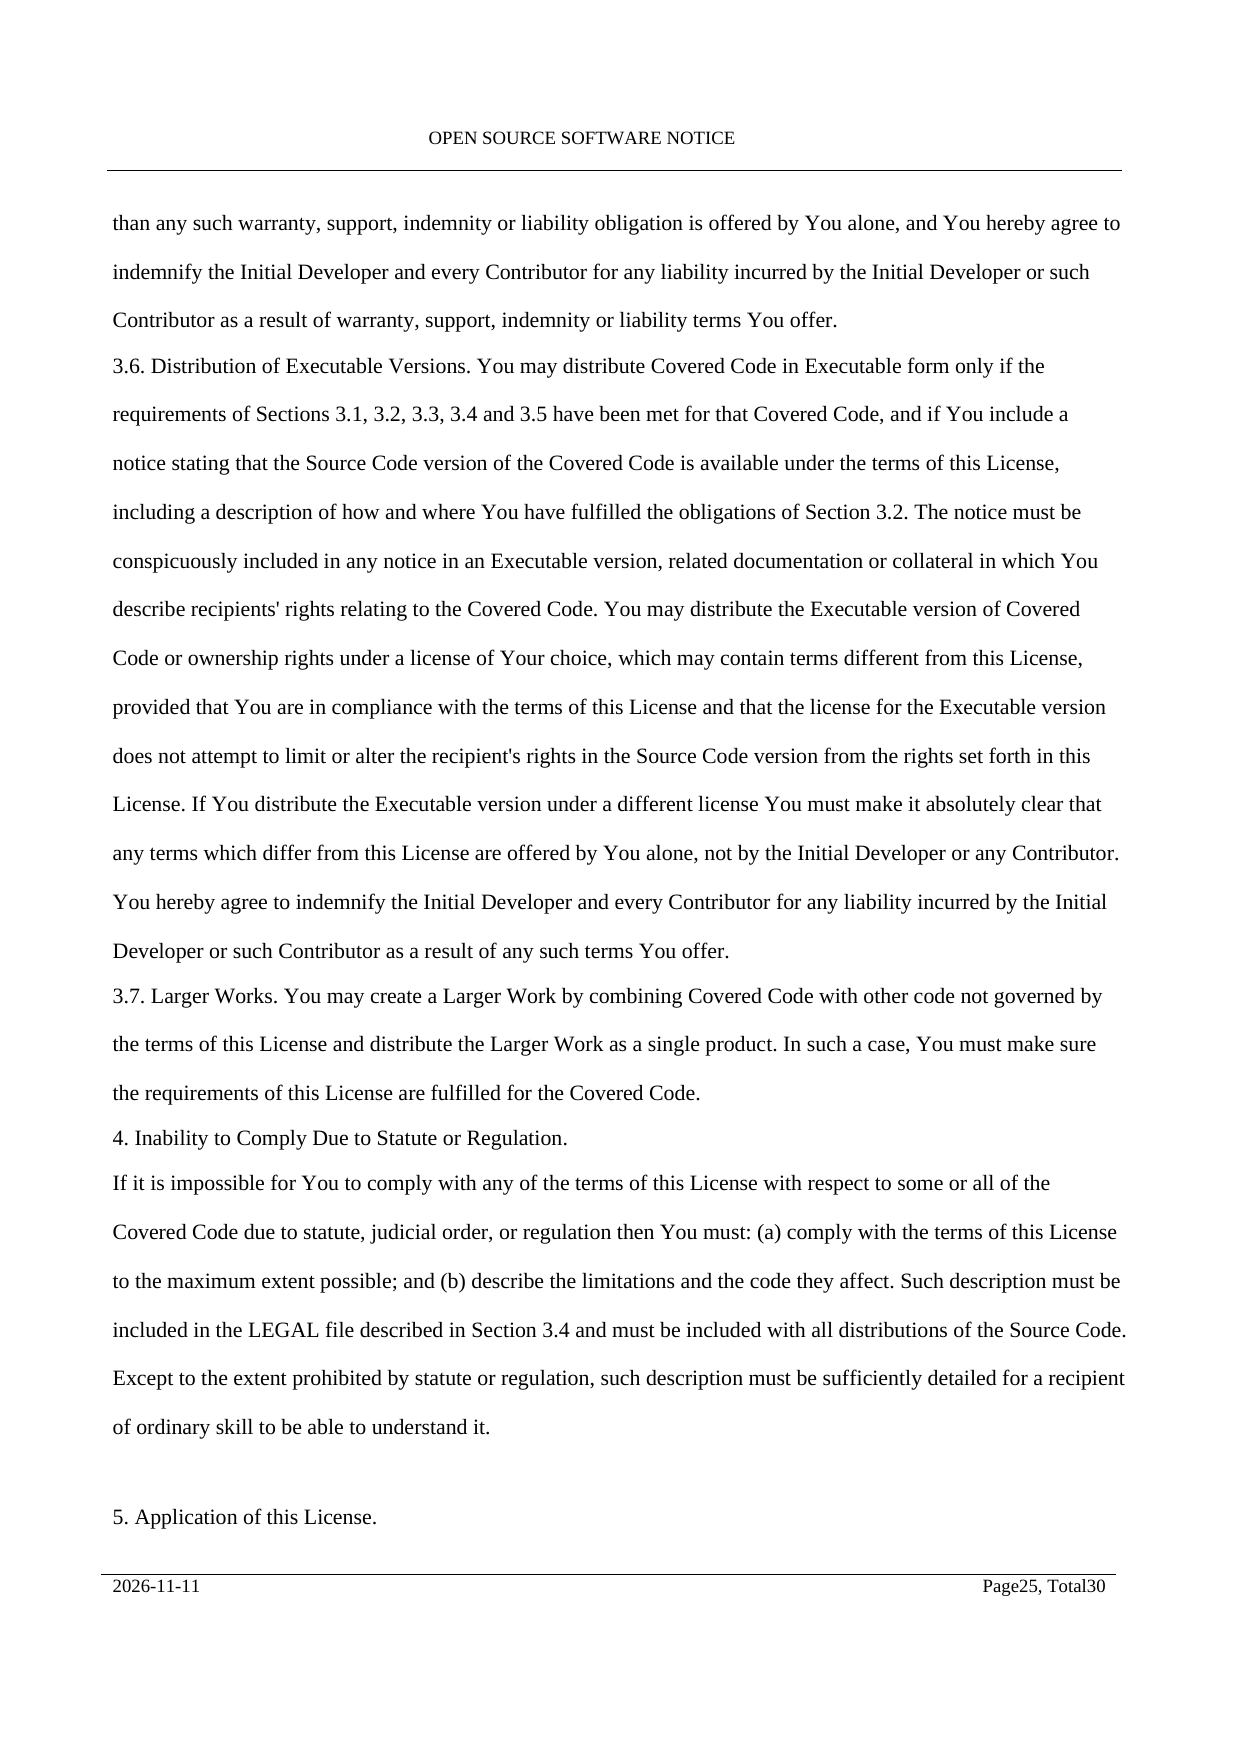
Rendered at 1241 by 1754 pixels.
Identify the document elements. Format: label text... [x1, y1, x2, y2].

text 3.6. Distribution of Executable Versions. You may distribute Covered Code in Executable form only if the requirements of Sections 3.1, 3.2, 3.3, 3.4 and 3.5 have been met for that Covered Code, and if You include a notice stating that the Source Code version of the Covered Code is available under the terms of this License, including a description of how and where You have fulfilled the obligations of Section 3.2. The notice must be conspicuously included in any notice in an Executable version, related documentation or collateral in which You describe recipients' rights relating to the Covered Code. You may distribute the Executable version of Covered Code or ownership rights under a license of Your choice, which may contain terms different from this License, provided that You are in compliance with the terms of this License and that the license for the Executable version does not attempt to limit or alter the recipient's rights in the Source Code version from the rights set forth in this License. If You distribute the Executable version under a different license You must make it absolutely clear that any terms which differ from this License are offered by You alone, not by the Initial Developer or any Contributor. You hereby agree to indemnify the Initial Developer and every Contributor for any liability incurred by the Initial Developer or such Contributor as a result of any such terms You offer. [112, 349, 1128, 966]
text 4. Inability to Comply Due to Statute or Regulation. [112, 1122, 1128, 1154]
text 3.7. Larger Works. You may create a Larger Work by combining Covered Code with other code not governed by the terms of this License and distribute the Larger Work as a single product. In such a case, You must make sure the requirements of this License are fulfilled for the Covered Code. [112, 979, 1128, 1109]
text If it is impossible for You to comply with any of the terms of this License with respect to some or all of the Covered Code due to statute, judicial order, or regulation then You must: (a) comply with the terms of this License to the maximum extent possible; and (b) describe the limitations and the code they affect. Such description must be included in the LEGAL file described in Section 3.4 and must be included with all distributions of the Source Code. Except to the extent prohibited by statute or regulation, such description must be sufficiently detailed for a recipient of ordinary skill to be able to understand it. [112, 1167, 1128, 1443]
text 5. Application of this License. [112, 1501, 1128, 1533]
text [112, 206, 1128, 336]
